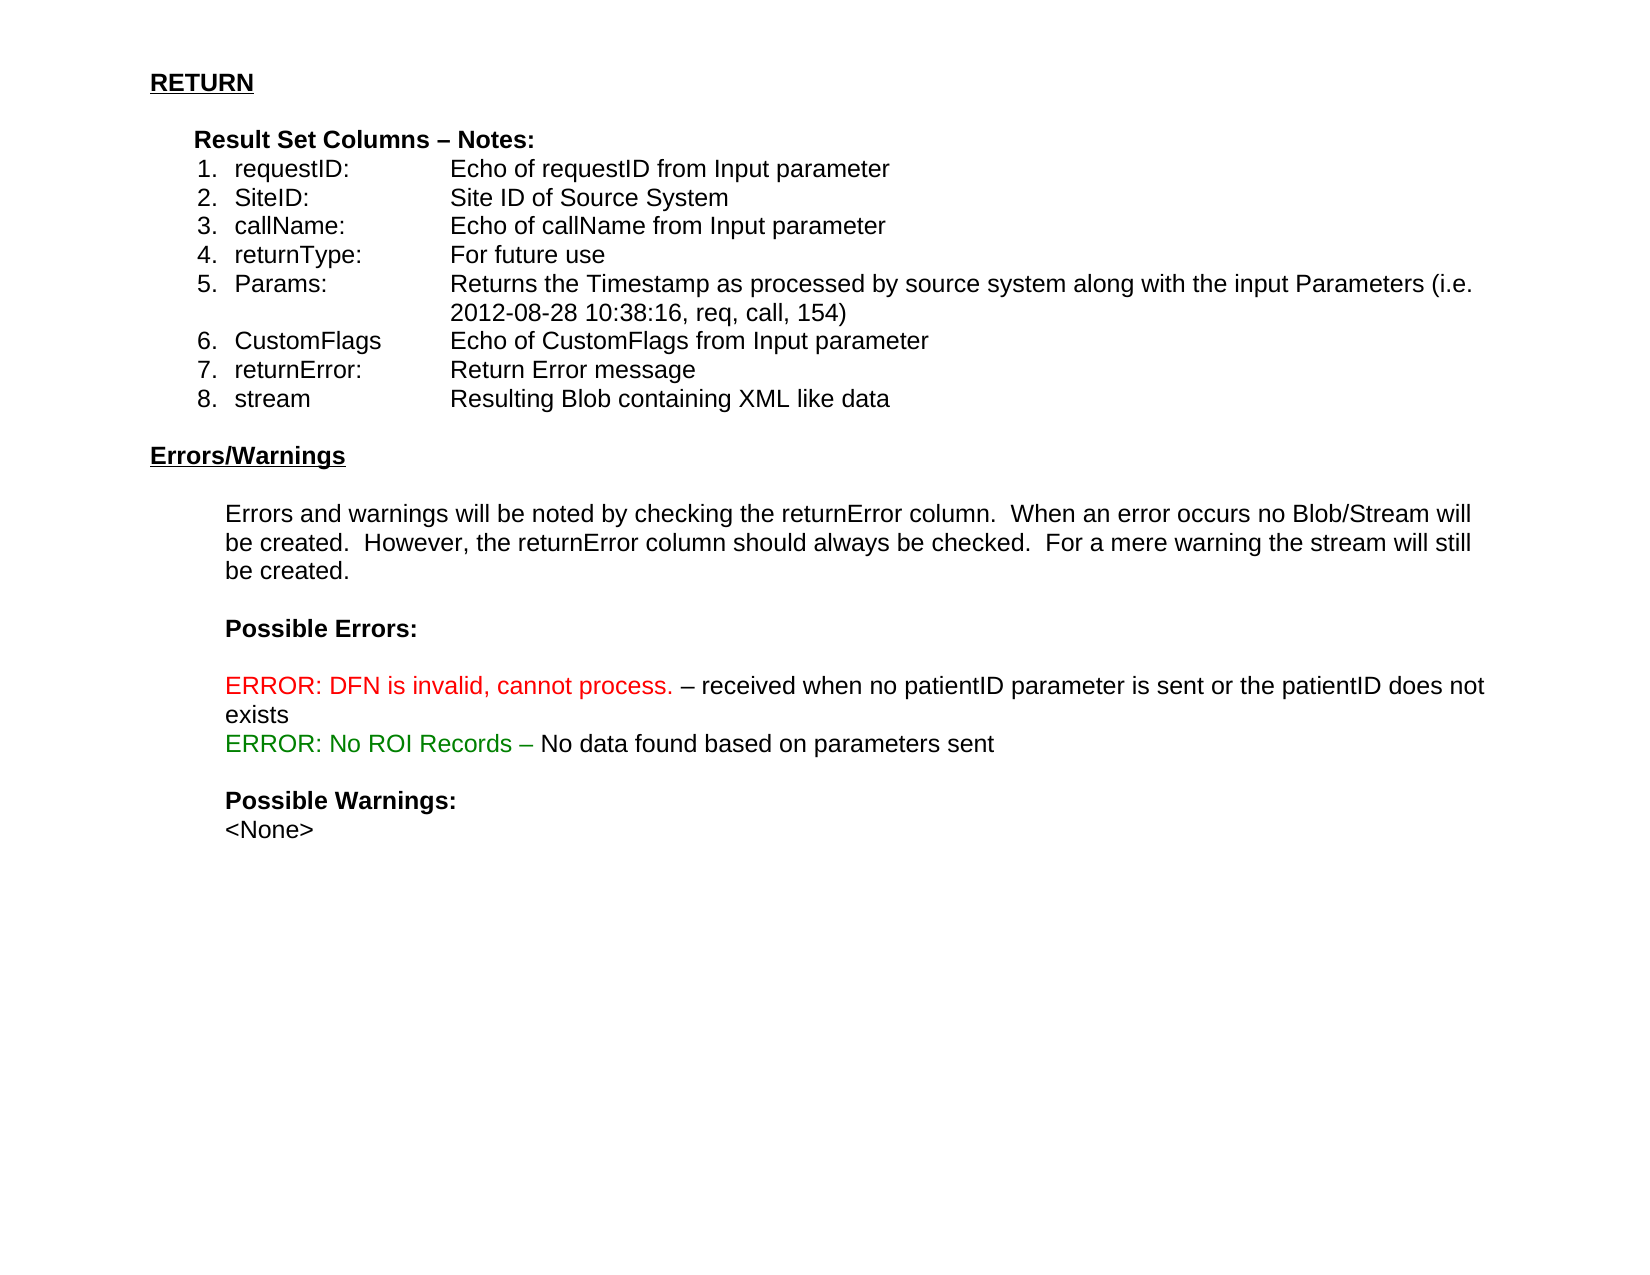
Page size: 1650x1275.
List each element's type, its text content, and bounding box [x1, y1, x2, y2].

list returnType: For future use [197, 240, 1500, 269]
list stream Resulting Blob containing XML like data [197, 384, 1500, 412]
text Errors/Warnings [150, 441, 1500, 470]
text 2012-08-28 10:38:16, req, call, 154) [450, 297, 1500, 326]
text Result Set Columns – Notes: [194, 125, 1500, 154]
text ERROR: No ROI Records – No data found based on parameters sent [225, 729, 1500, 757]
list Params: Returns the Timestamp as processed by source system along with the input Parameters (i.e. [197, 269, 1500, 297]
text ERROR: DFN is invalid, cannot process. – received when no patientID parameter is sent or the patientID does not exists [225, 671, 1500, 729]
text Possible Errors: [225, 614, 1500, 642]
list returnError: Return Error message [197, 355, 1500, 384]
list requestID: Echo of requestID from Input parameter [197, 154, 1500, 182]
text Possible Warnings: [225, 786, 1500, 815]
text <None> [225, 815, 1500, 844]
text Errors and warnings will be noted by checking the returnError column. When an error occurs no Blob/Stream will be created. However, the returnError column should always be checked. For a mere warning the stream will still be created. [225, 499, 1500, 585]
list callName: Echo of callName from Input parameter [197, 211, 1500, 240]
list CustomFlags Echo of CustomFlags from Input parameter [197, 326, 1500, 355]
text RETURN [150, 67, 1500, 96]
list SiteID: Site ID of Source System [197, 182, 1500, 211]
